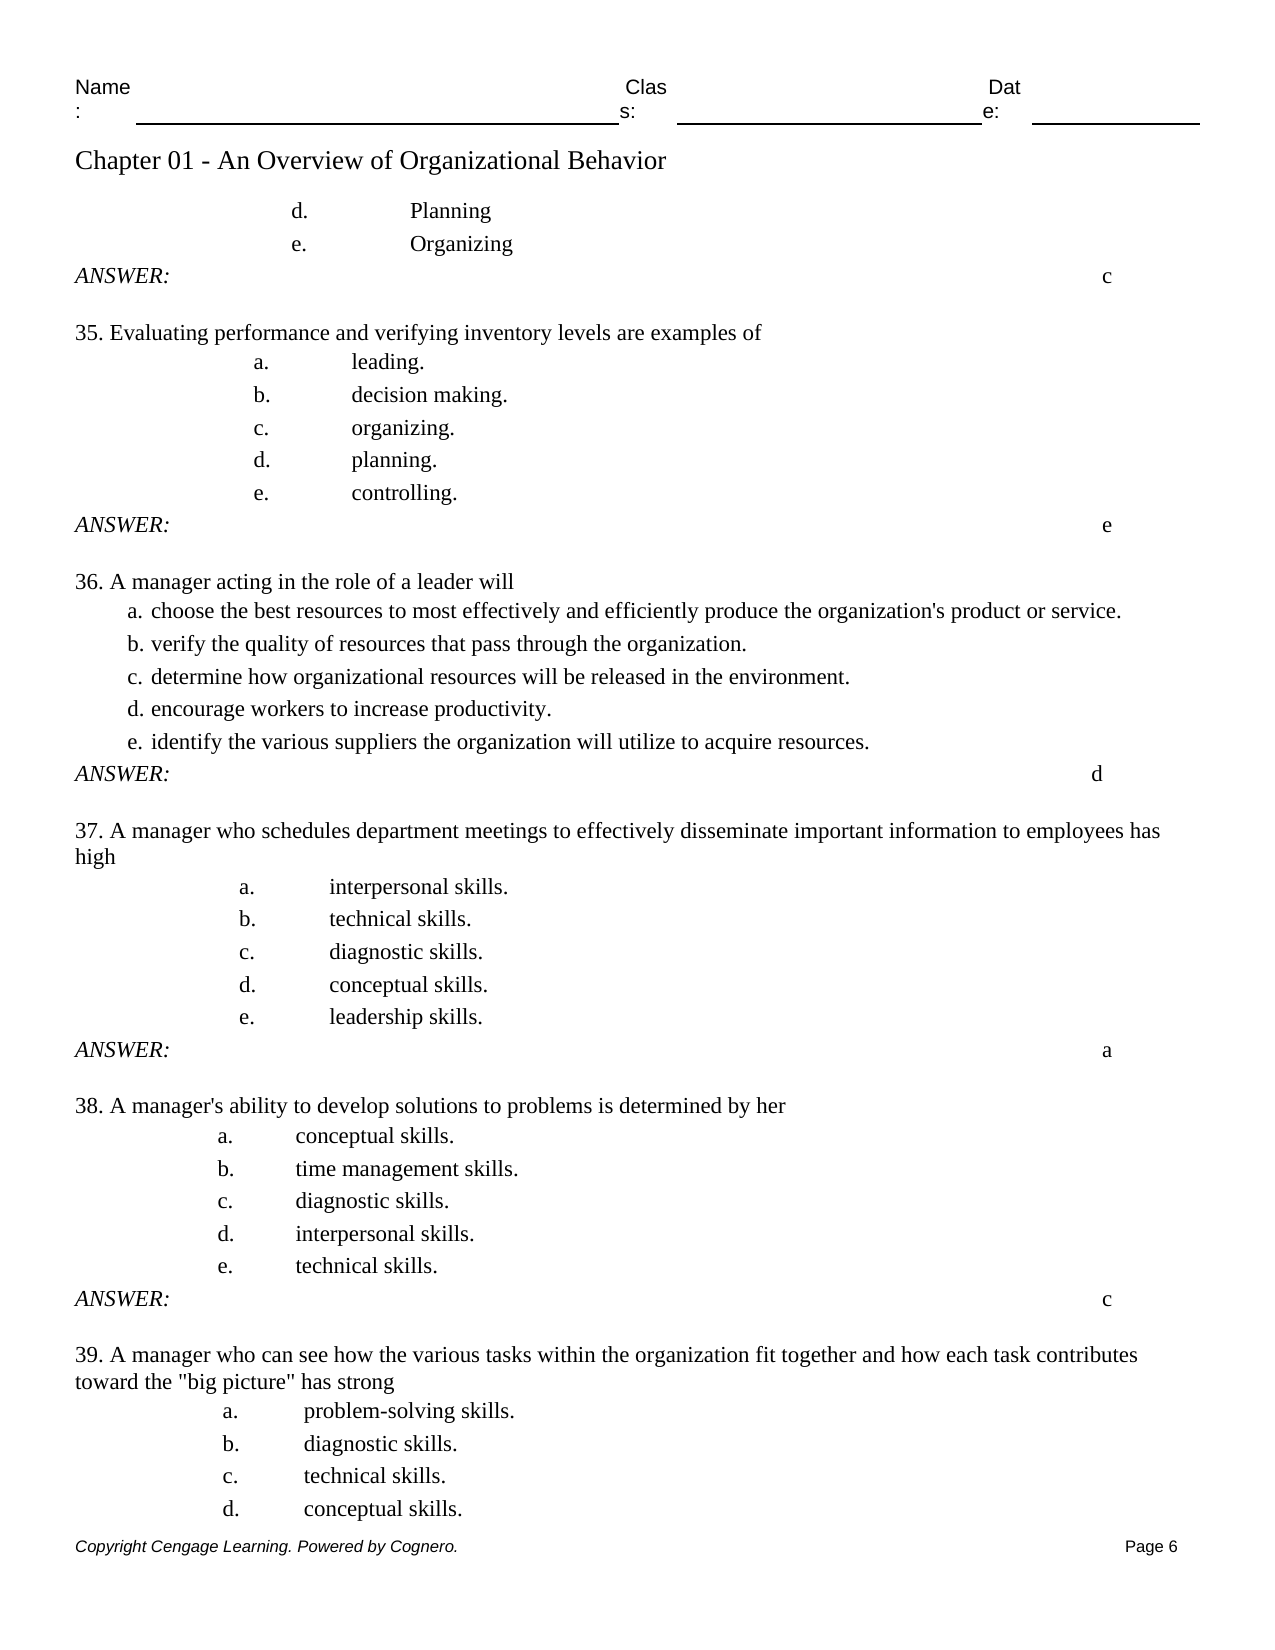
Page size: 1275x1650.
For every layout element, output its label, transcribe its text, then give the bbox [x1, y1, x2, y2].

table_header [75, 1342, 1200, 1525]
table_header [75, 194, 1200, 292]
table_header 35. Evaluating performance and verifying inventory levels are examples of [75, 319, 1200, 541]
table_header 38. A manager's ability to develop solutions to problems is determined by her [75, 1093, 1200, 1314]
table_header 37. A manager who schedules department meetings to effectively disseminate important information to employees has high [75, 817, 1200, 1066]
table_header 36. A manager acting in the role of a leader will [75, 568, 1200, 790]
